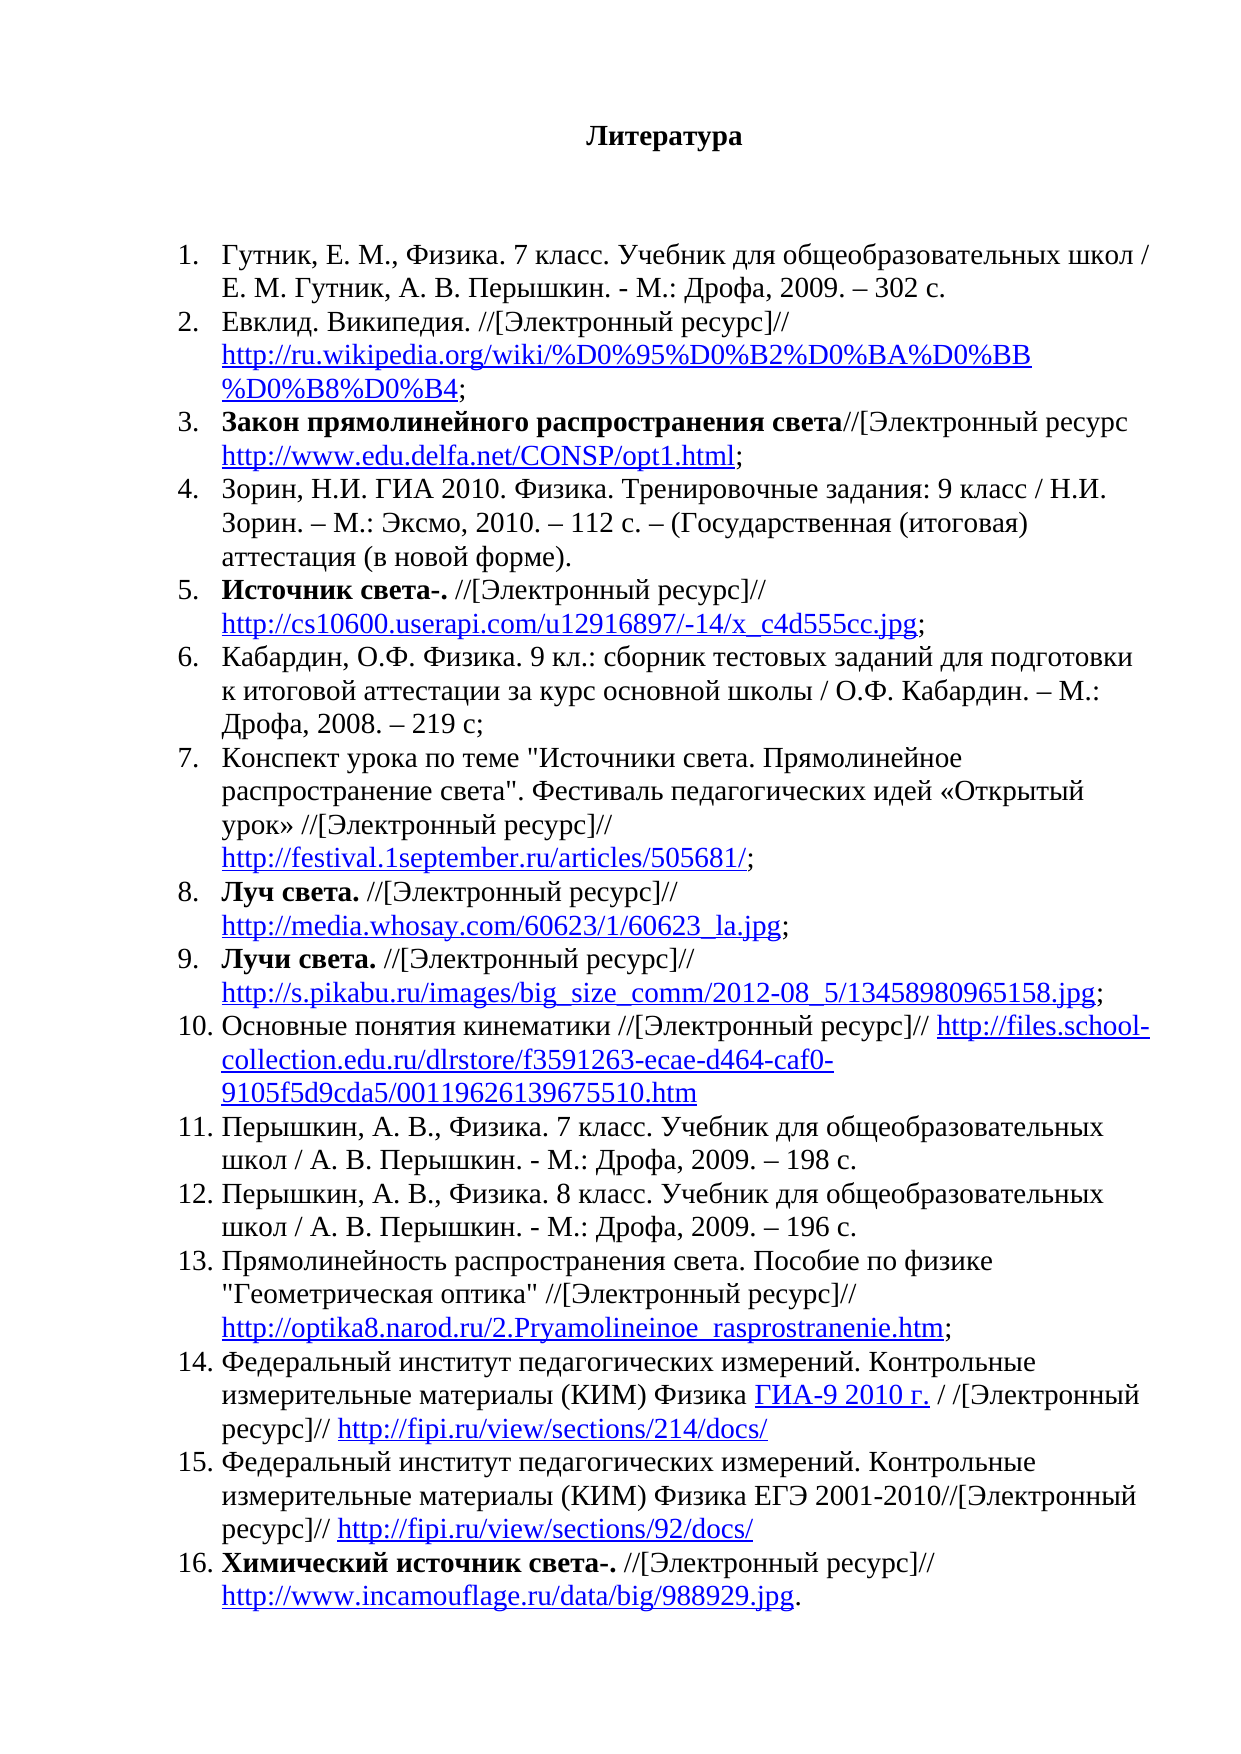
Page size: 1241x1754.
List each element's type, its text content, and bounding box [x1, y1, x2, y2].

list Федеральный институт педагогических измерений. Контрольные измерительные материалы (КИМ) Физика ГИА-9 2010 г. / /[Электронный ресурс]// http://fipi.ru/view/sections/214/docs/ [177, 1344, 1152, 1444]
list Перышкин, А. В., Физика. 8 класс. Учебник для общеобразовательных школ / А. В. Перышкин. - М.: Дрофа, 2009. – 196 с. [177, 1176, 1152, 1243]
list Гутник, Е. М., Физика. 7 класс. Учебник для общеобразовательных школ / Е. М. Гутник, А. В. Перышкин. - М.: Дрофа, 2009. – 302 с. [177, 237, 1152, 304]
list Перышкин, А. В., Физика. 7 класс. Учебник для общеобразовательных школ / А. В. Перышкин. - М.: Дрофа, 2009. – 198 с. [177, 1109, 1152, 1176]
list Основные понятия кинематики //[Электронный ресурс]// http://files.school-collection.edu.ru/dlrstore/f3591263-ecae-d464-caf0-9105f5d9cda5/00119626139675510.htm [177, 1008, 1152, 1109]
text Литература [177, 118, 1152, 152]
list Источник света-. //[Электронный ресурс]// http://cs10600.userapi.com/u12916897/-14/x_c4d555cc.jpg; [177, 572, 1152, 639]
list Зорин, Н.И. ГИА 2010. Физика. Тренировочные задания: 9 класс / Н.И. Зорин. – М.: Эксмо, 2010. – 112 с. – (Государственная (итоговая) аттестация (в новой форме). [177, 472, 1152, 572]
list Луч света. //[Электронный ресурс]// http://media.whosay.com/60623/1/60623_la.jpg; [177, 874, 1152, 941]
list Закон прямолинейного распространения света//[Электронный ресурс http://www.edu.delfa.net/CONSP/opt1.html; [177, 404, 1152, 472]
list Кабардин, О.Ф. Физика. 9 кл.: сборник тестовых заданий для подготовки к итоговой аттестации за курс основной школы / О.Ф. Кабардин. – М.: Дрофа, 2008. – 219 с; [177, 639, 1152, 740]
list Федеральный институт педагогических измерений. Контрольные измерительные материалы (КИМ) Физика ЕГЭ 2001-2010//[Электронный ресурс]// http://fipi.ru/view/sections/92/docs/ [177, 1444, 1152, 1545]
list Прямолинейность распространения света. Пособие по физике "Геометрическая оптика" //[Электронный ресурс]// http://optika8.narod.ru/2.Pryamolineinoe_rasprostranenie.htm; [177, 1243, 1152, 1344]
list Конспект урока по теме "Источники света. Прямолинейное распространение света". Фестиваль педагогических идей «Открытый урок» //[Электронный ресурс]// http://festival.1september.ru/articles/505681/; [177, 740, 1152, 874]
list Евклид. Википедия. //[Электронный ресурс]// http://ru.wikipedia.org/wiki/%D0%95%D0%B2%D0%BA%D0%BB%D0%B8%D0%B4; [177, 304, 1152, 404]
list Лучи света. //[Электронный ресурс]// http://s.pikabu.ru/images/big_size_comm/2012-08_5/13458980965158.jpg; [177, 941, 1152, 1008]
list Химический источник света-. //[Электронный ресурс]// http://www.incamouflage.ru/data/big/988929.jpg. [177, 1545, 1152, 1612]
